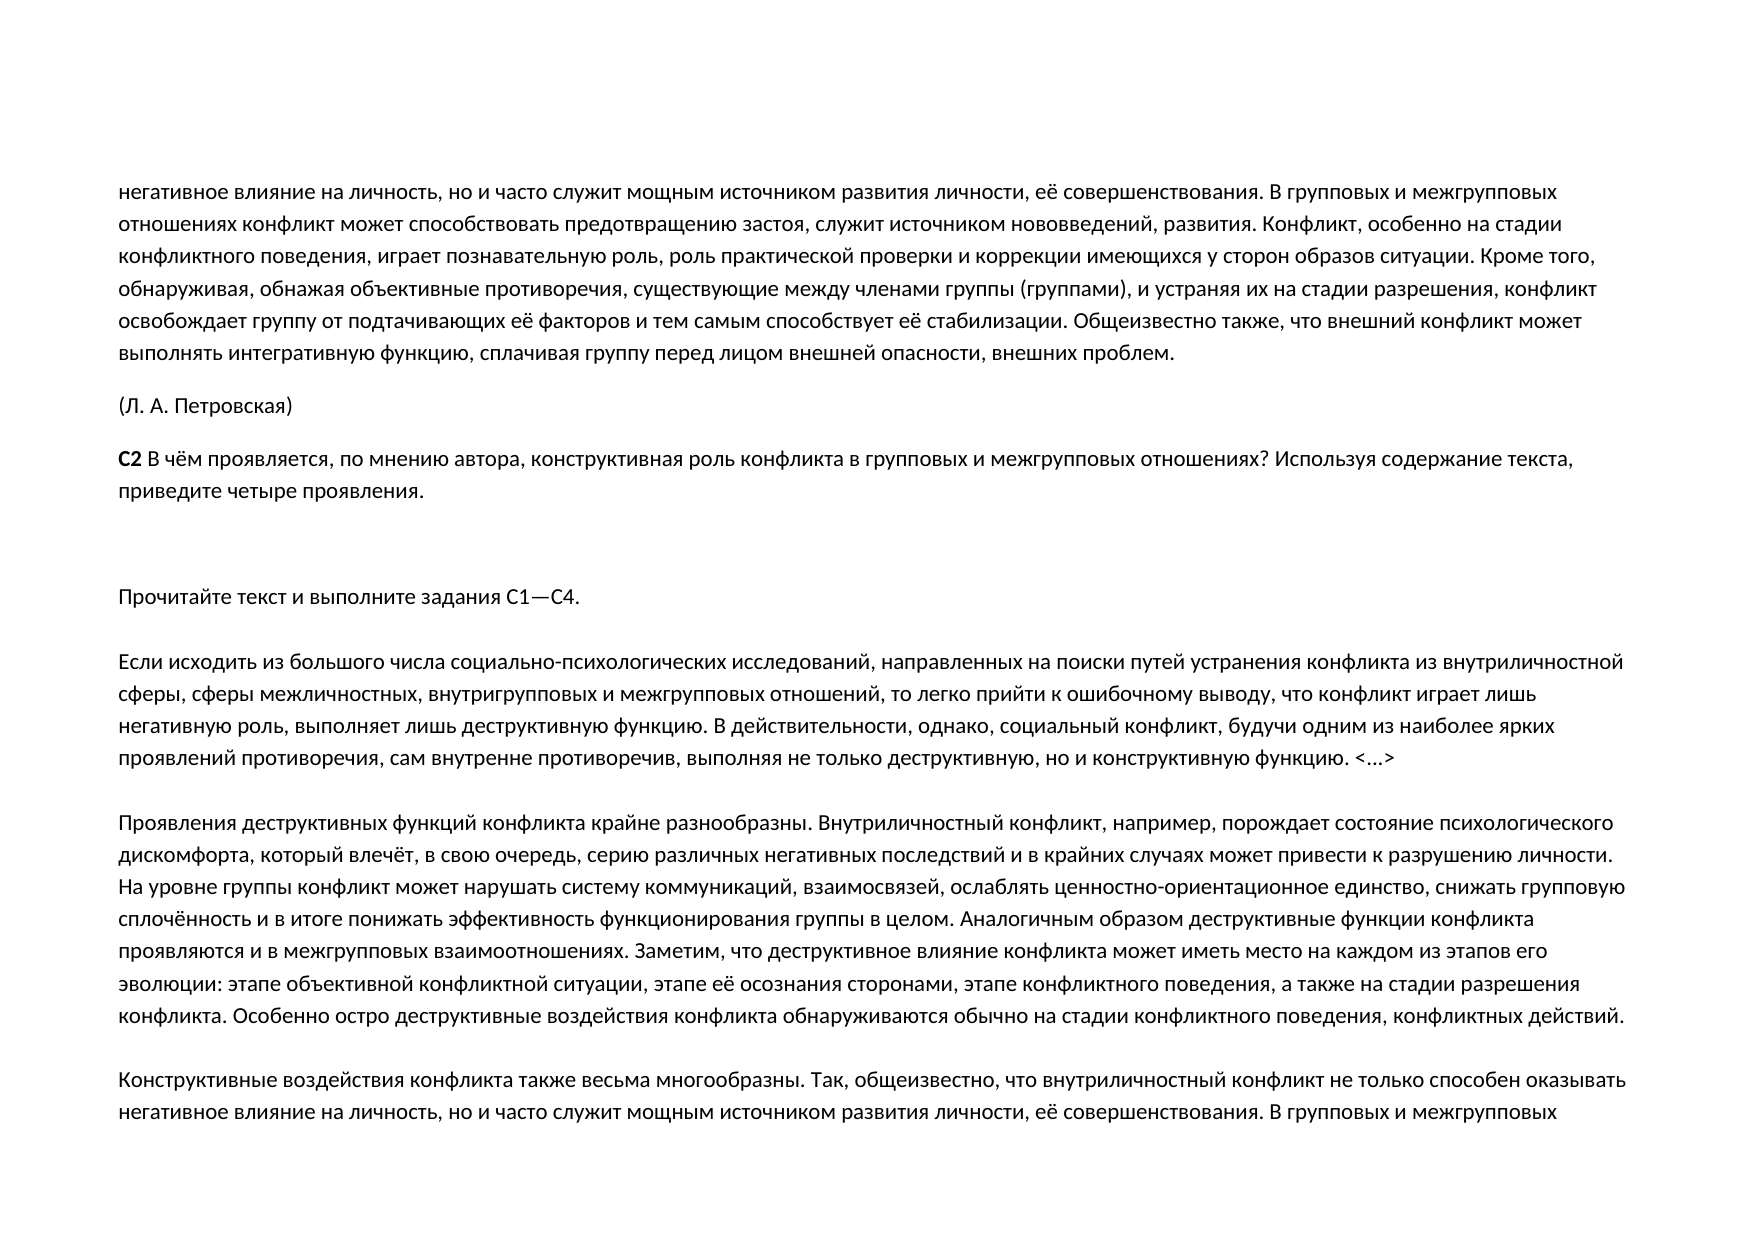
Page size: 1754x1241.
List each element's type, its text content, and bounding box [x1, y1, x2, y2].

text C2 В чём проявляется, по мнению автора, конструктивная роль конфликта в групповых и межгрупповых отношениях? Используя содержание текста, приведите четыре проявления. [118, 444, 1636, 504]
text (Л. А. Петровская) [118, 391, 1636, 419]
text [118, 177, 1636, 366]
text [118, 582, 1636, 1125]
